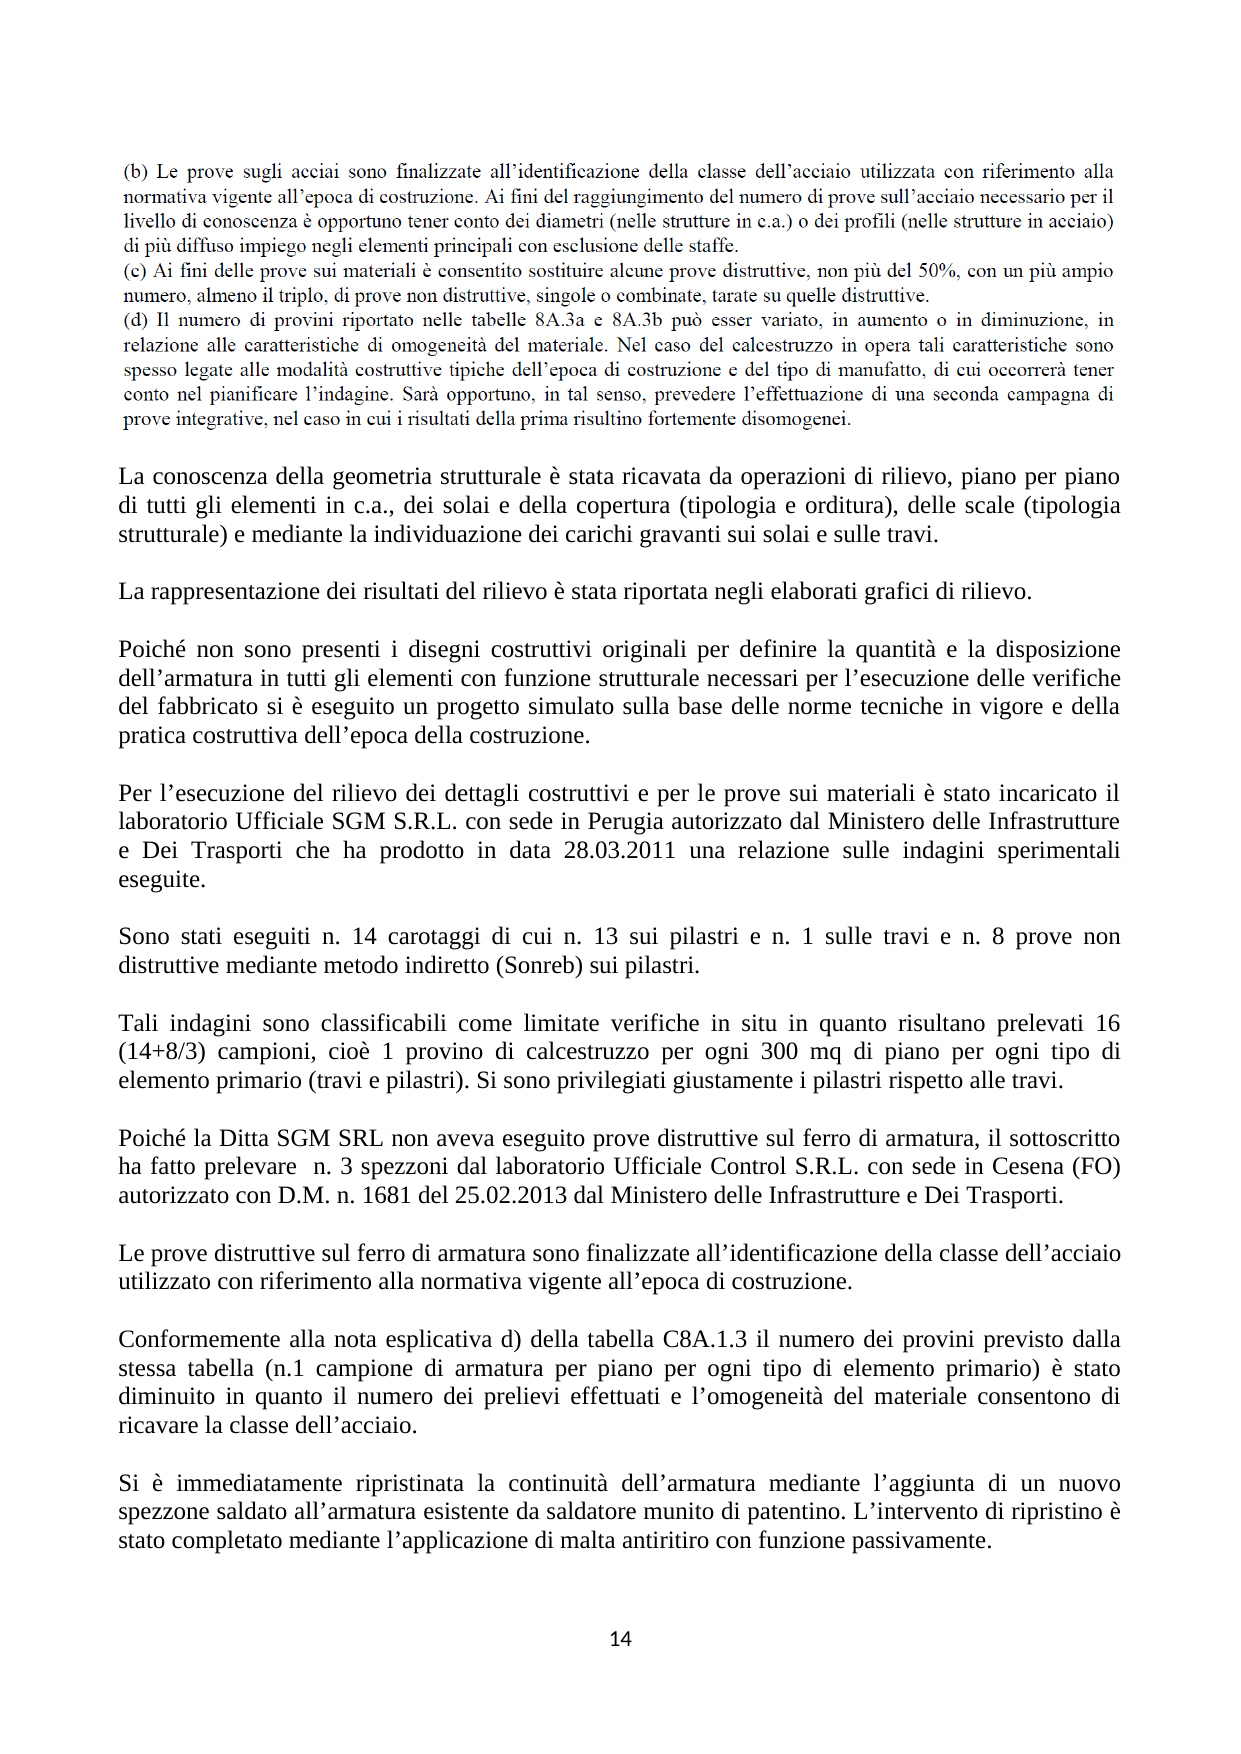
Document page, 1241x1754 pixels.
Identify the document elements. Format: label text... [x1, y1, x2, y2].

text Per l’esecuzione del rilievo dei dettagli costruttivi e per le prove sui materiali è stato incaricato il laboratorio Ufficiale SGM S.R.L. con sede in Perugia autorizzato dal Ministero delle Infrastrutture e Dei Trasporti che ha prodotto in data 28.03.2011 una relazione sulle indagini sperimentali eseguite. [118, 778, 1122, 893]
text Le prove distruttive sul ferro di armatura sono finalizzate all’identificazione della classe dell’acciaio utilizzato con riferimento alla normativa vigente all’epoca di costruzione. [118, 1238, 1122, 1295]
text Conformemente alla nota esplicativa d) della tabella C8A.1.3 il numero dei provini previsto dalla stessa tabella (n.1 campione di armatura per piano per ogni tipo di elemento primario) è stato diminuito in quanto il numero dei prelievi effettuati e l’omogeneità del materiale consentono di ricavare la classe dell’acciaio. [118, 1324, 1122, 1439]
text Tali indagini sono classificabili come limitate verifiche in situ in quanto risultano prelevati 16 (14+8/3) campioni, cioè 1 provino di calcestruzzo per ogni 300 mq di piano per ogni tipo di elemento primario (travi e pilastri). Si sono privilegiati giustamente i pilastri rispetto alle travi. [118, 1008, 1122, 1094]
text La rappresentazione dei risultati del rilievo è stata riportata negli elaborati grafici di rilievo. [118, 576, 1122, 605]
text Si è immediatamente ripristinata la continuità dell’armatura mediante l’aggiunta di un nuovo spezzone saldato all’armatura esistente da saldatore munito di patentino. L’intervento di ripristino è stato completato mediante l’applicazione di malta antiritiro con funzione passivamente. [118, 1468, 1122, 1554]
text La conoscenza della geometria strutturale è stata ricavata da operazioni di rilievo, piano per piano di tutti gli elementi in c.a., dei solai e della copertura (tipologia e orditura), delle scale (tipologia strutturale) e mediante la individuazione dei carichi gravanti sui solai e sulle travi. [118, 461, 1122, 548]
text Sono stati eseguiti n. 14 carotaggi di cui n. 13 sui pilastri e n. 1 sulle travi e n. 8 prove non distruttive mediante metodo indiretto (Sonreb) sui pilastri. [118, 921, 1122, 979]
text Poiché non sono presenti i disegni costruttivi originali per definire la quantità e la disposizione dell’armatura in tutti gli elementi con funzione strutturale necessari per l’esecuzione delle verifiche del fabbricato si è eseguito un progetto simulato sulla base delle norme tecniche in vigore e della pratica costruttiva dell’epoca della costruzione. [118, 634, 1122, 749]
text Poiché la Ditta SGM SRL non aveva eseguito prove distruttive sul ferro di armatura, il sottoscritto ha fatto prelevare n. 3 spezzoni dal laboratorio Ufficiale Control S.R.L. con sede in Cesena (FO) autorizzato con D.M. n. 1681 del 25.02.2013 dal Ministero delle Infrastrutture e Dei Trasporti. [118, 1123, 1122, 1209]
